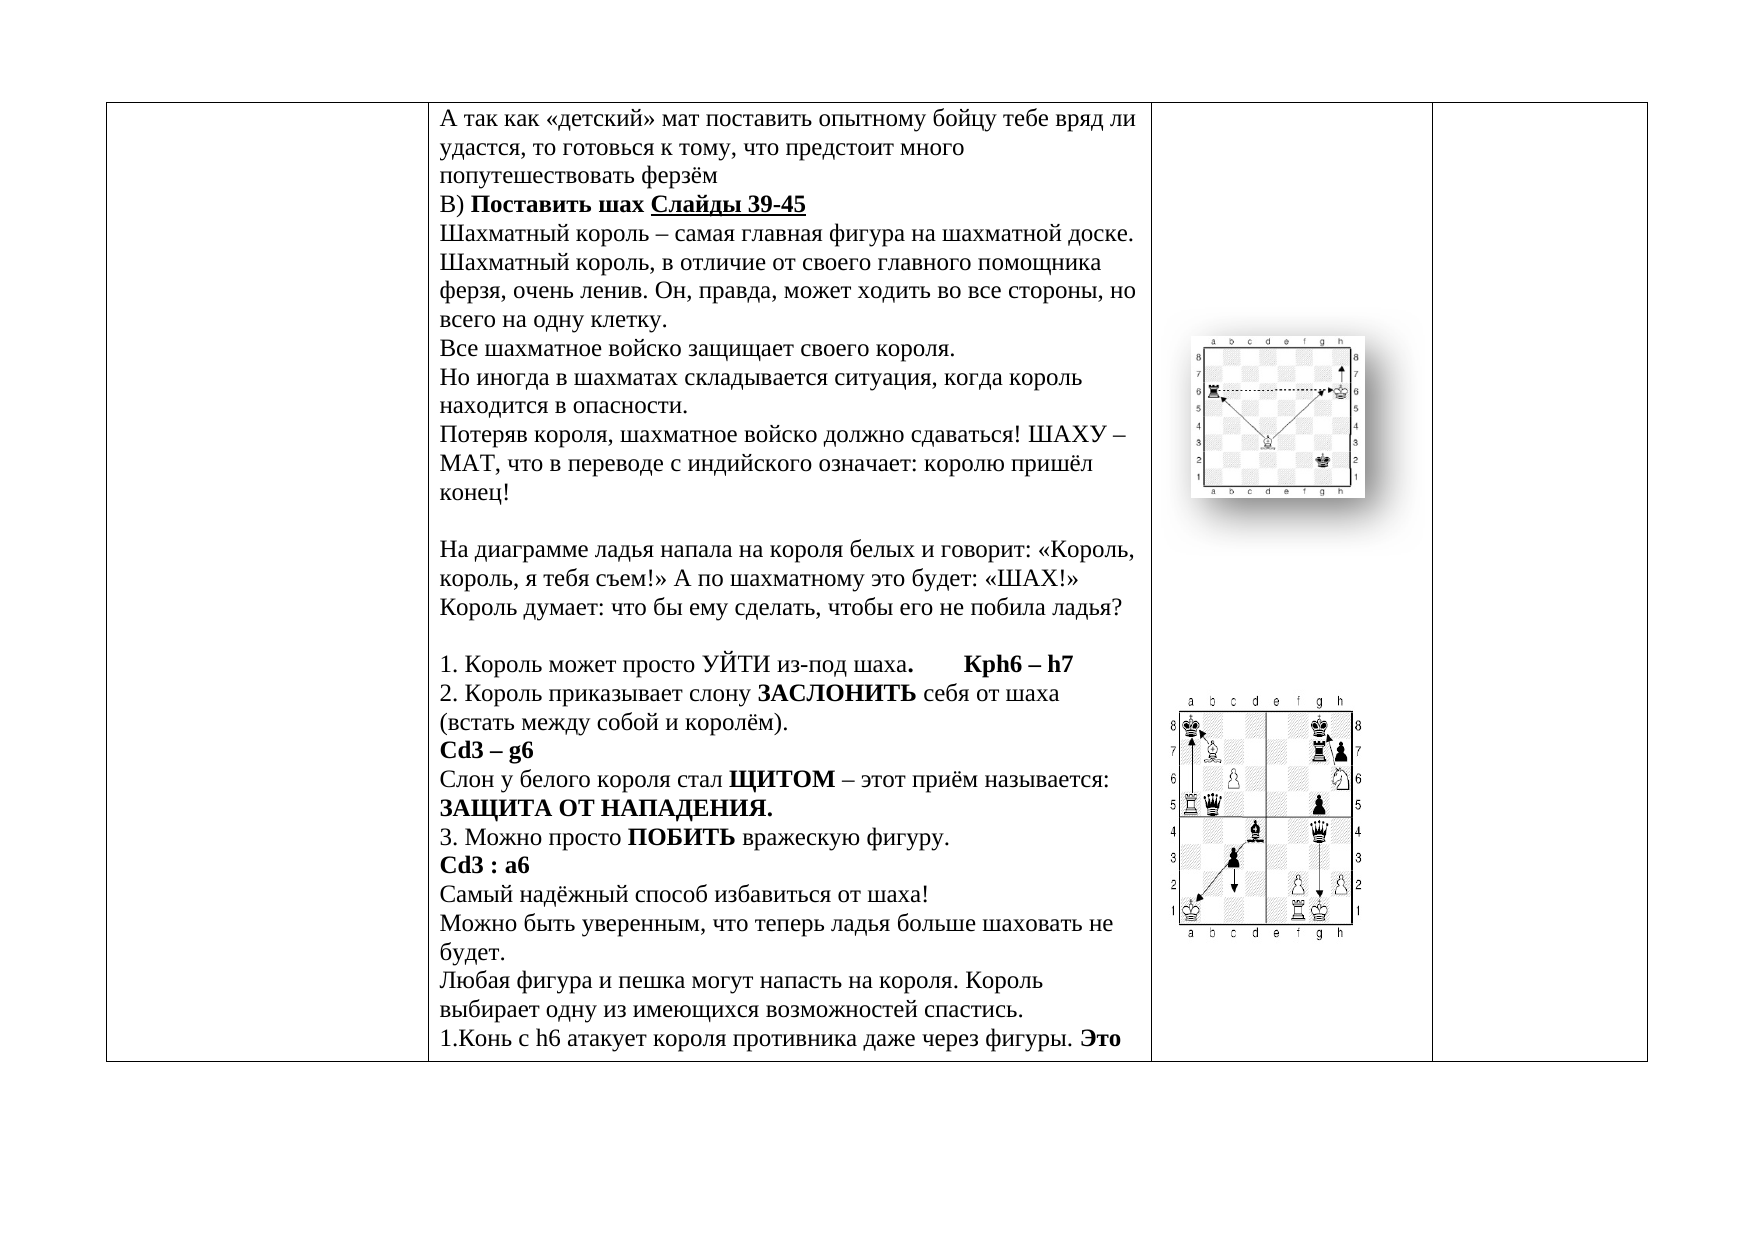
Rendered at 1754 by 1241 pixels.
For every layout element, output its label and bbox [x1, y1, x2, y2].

table_cell [1152, 103, 1432, 1061]
picture [1191, 336, 1365, 498]
picture [1162, 689, 1365, 946]
table_cell [1433, 103, 1647, 1061]
table_cell [429, 103, 1151, 1061]
table_cell [107, 103, 428, 1061]
